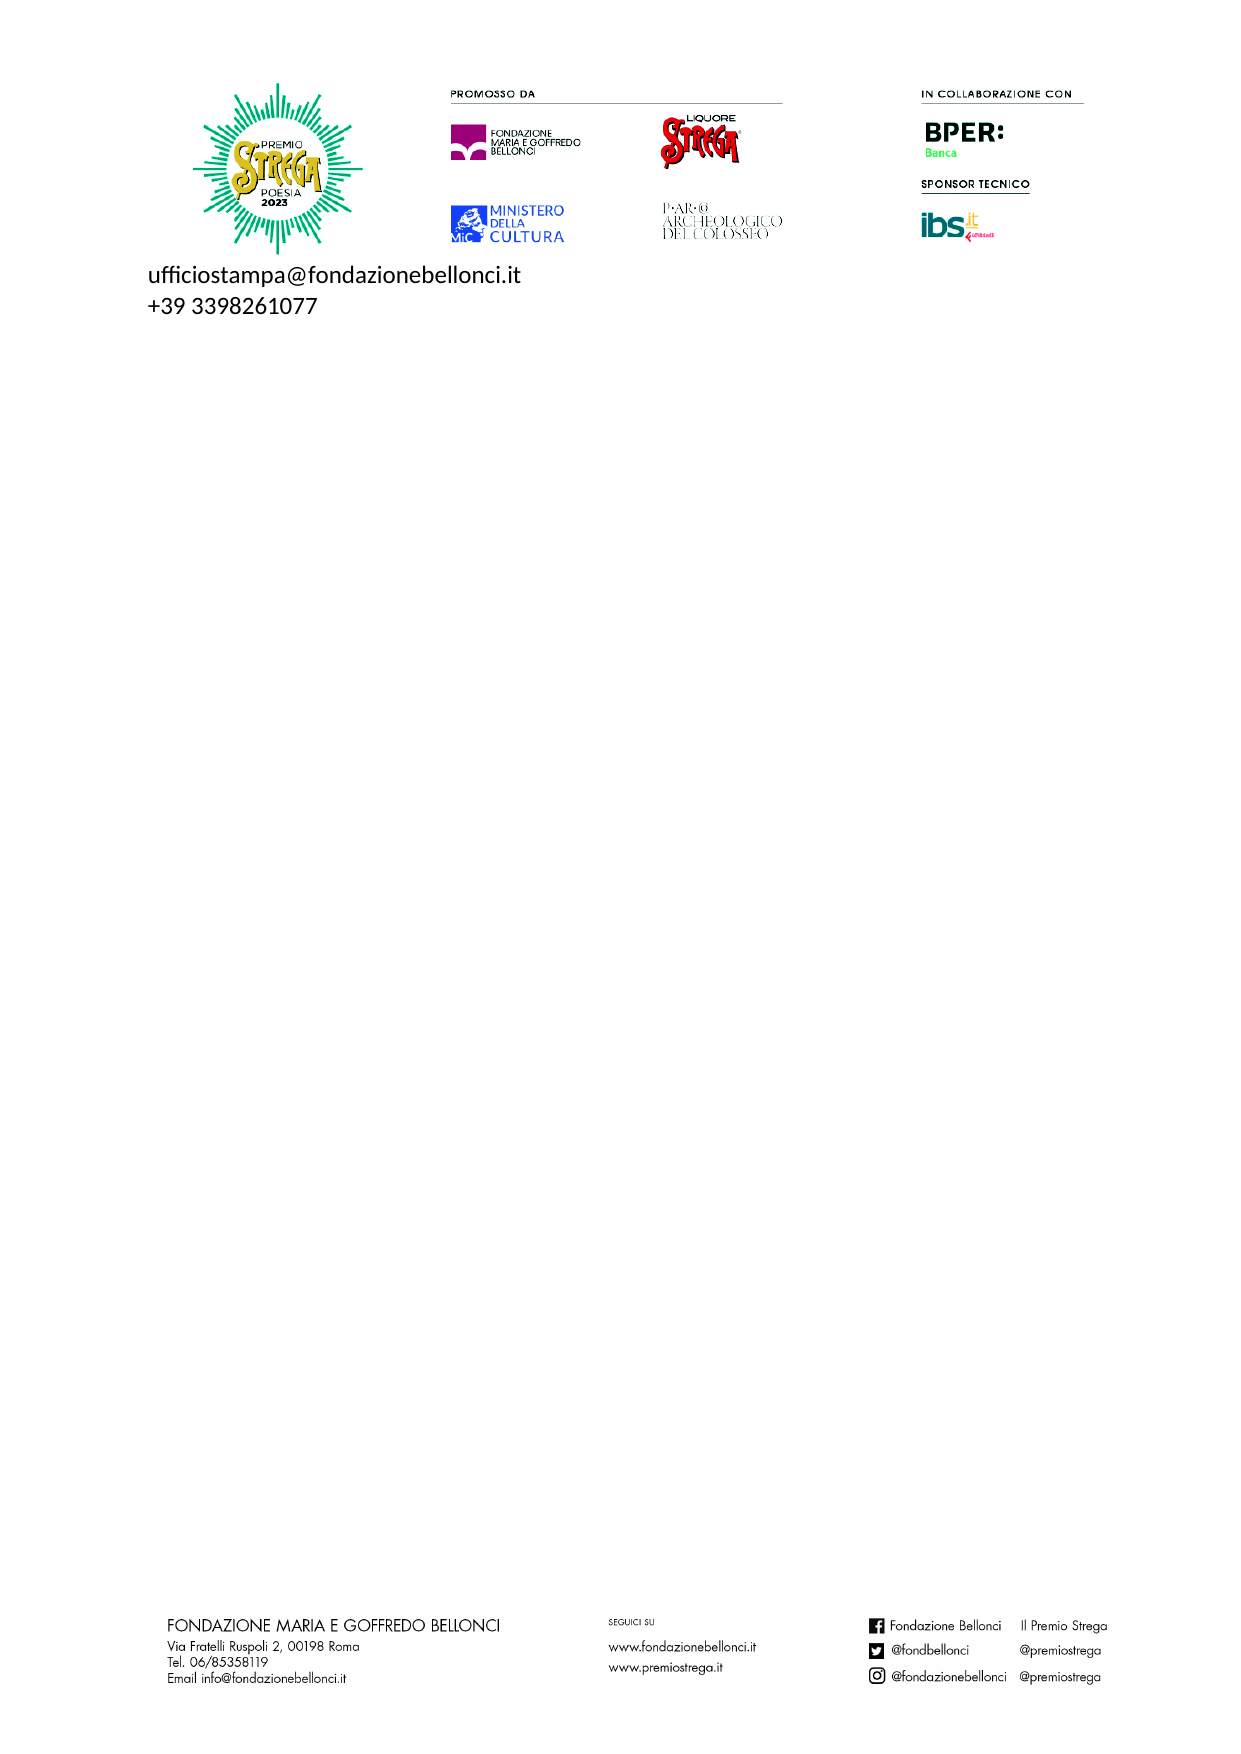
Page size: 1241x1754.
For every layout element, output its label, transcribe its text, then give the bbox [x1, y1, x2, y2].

text ufficiostampa@fondazionebellonci.it [148, 260, 1090, 290]
text +39 3398261077 [148, 290, 1090, 320]
picture [147, 71, 1210, 260]
picture [147, 1596, 1157, 1694]
